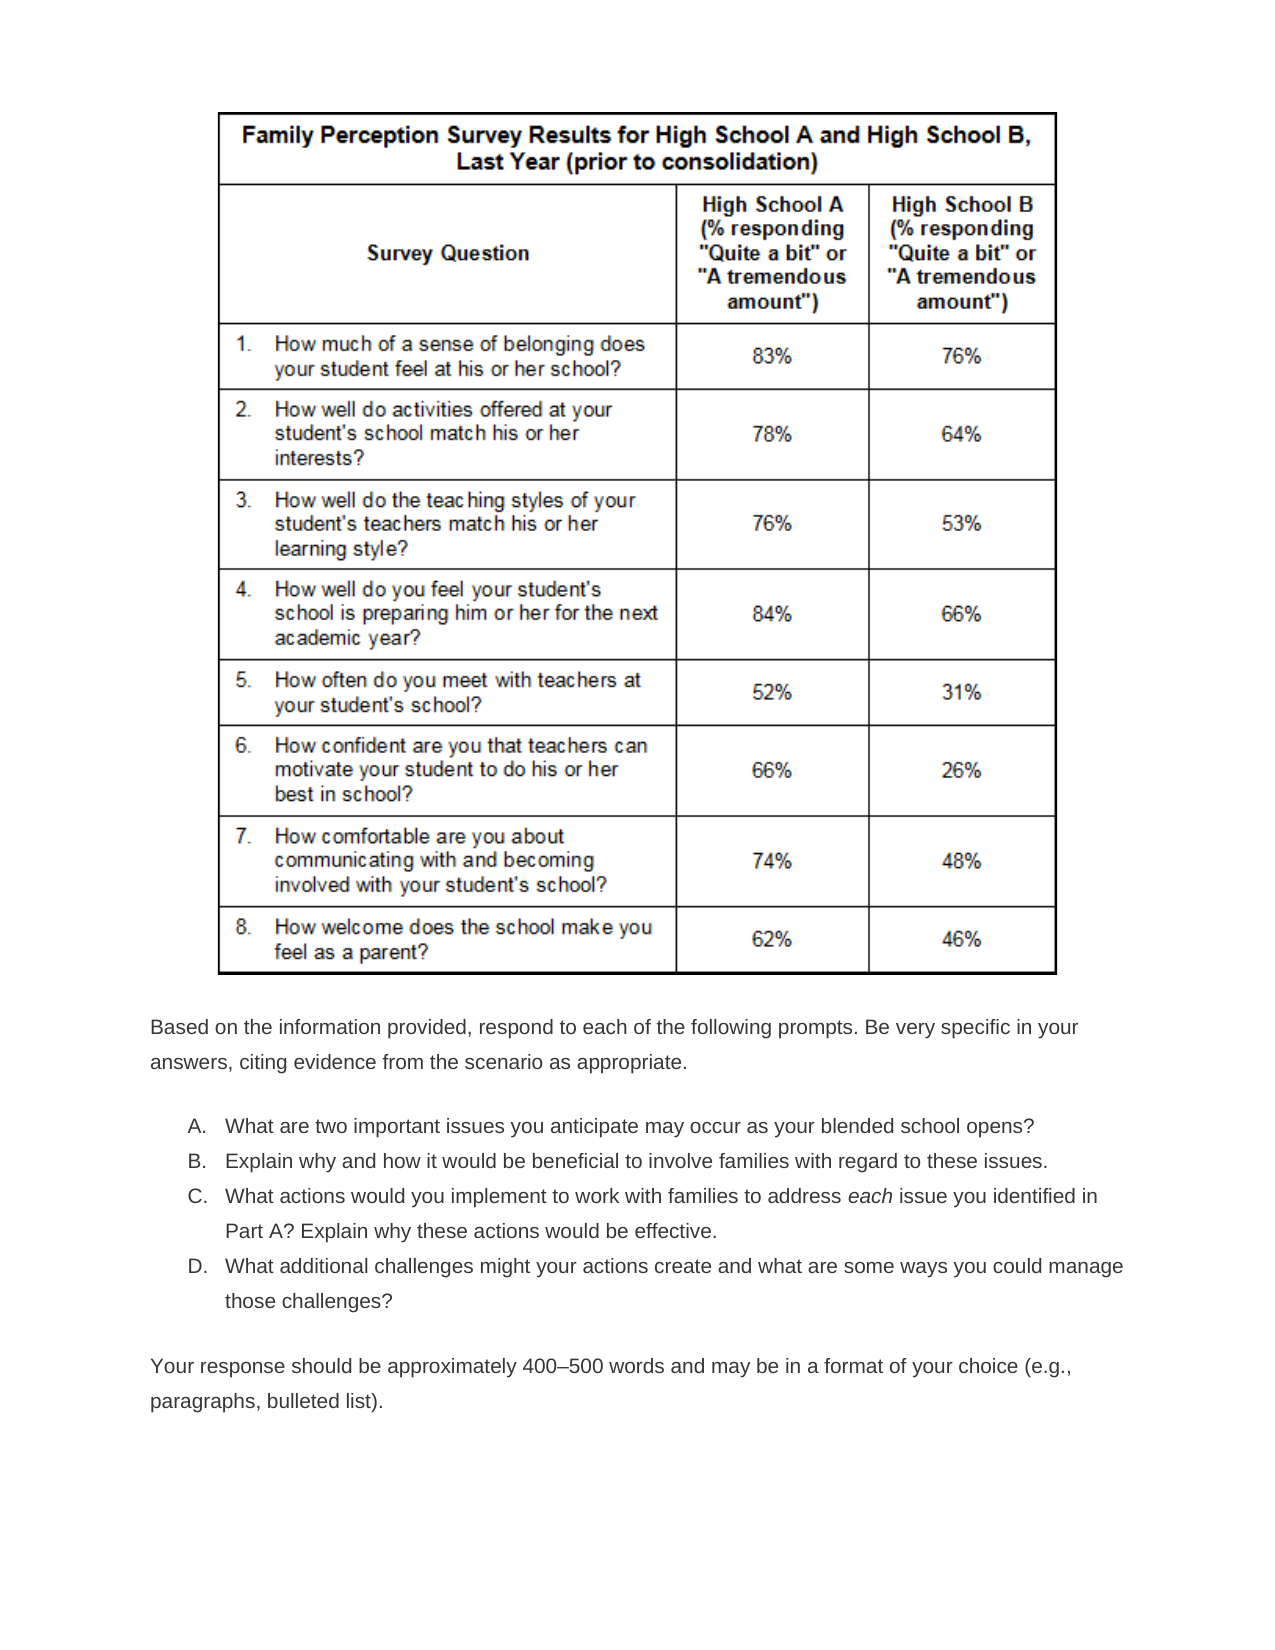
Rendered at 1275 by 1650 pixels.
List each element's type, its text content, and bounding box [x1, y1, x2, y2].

list What additional challenges might your actions create and what are some ways you could manage those challenges? [187, 1243, 1125, 1313]
list Explain why and how it would be beneficial to involve families with regard to these issues. [187, 1138, 1125, 1173]
picture [217, 112, 1058, 975]
text Your response should be approximately 400–500 words and may be in a format of your choice (e.g., paragraphs, bulleted list). [150, 1342, 1125, 1412]
list What are two important issues you anticipate may occur as your blended school opens? [187, 1103, 1125, 1138]
text Based on the information provided, respond to each of the following prompts. Be very specific in your answers, citing evidence from the scenario as appropriate. [150, 1004, 1125, 1074]
list What actions would you implement to work with families to address each issue you identified in Part A? Explain why these actions would be effective. [187, 1173, 1125, 1243]
